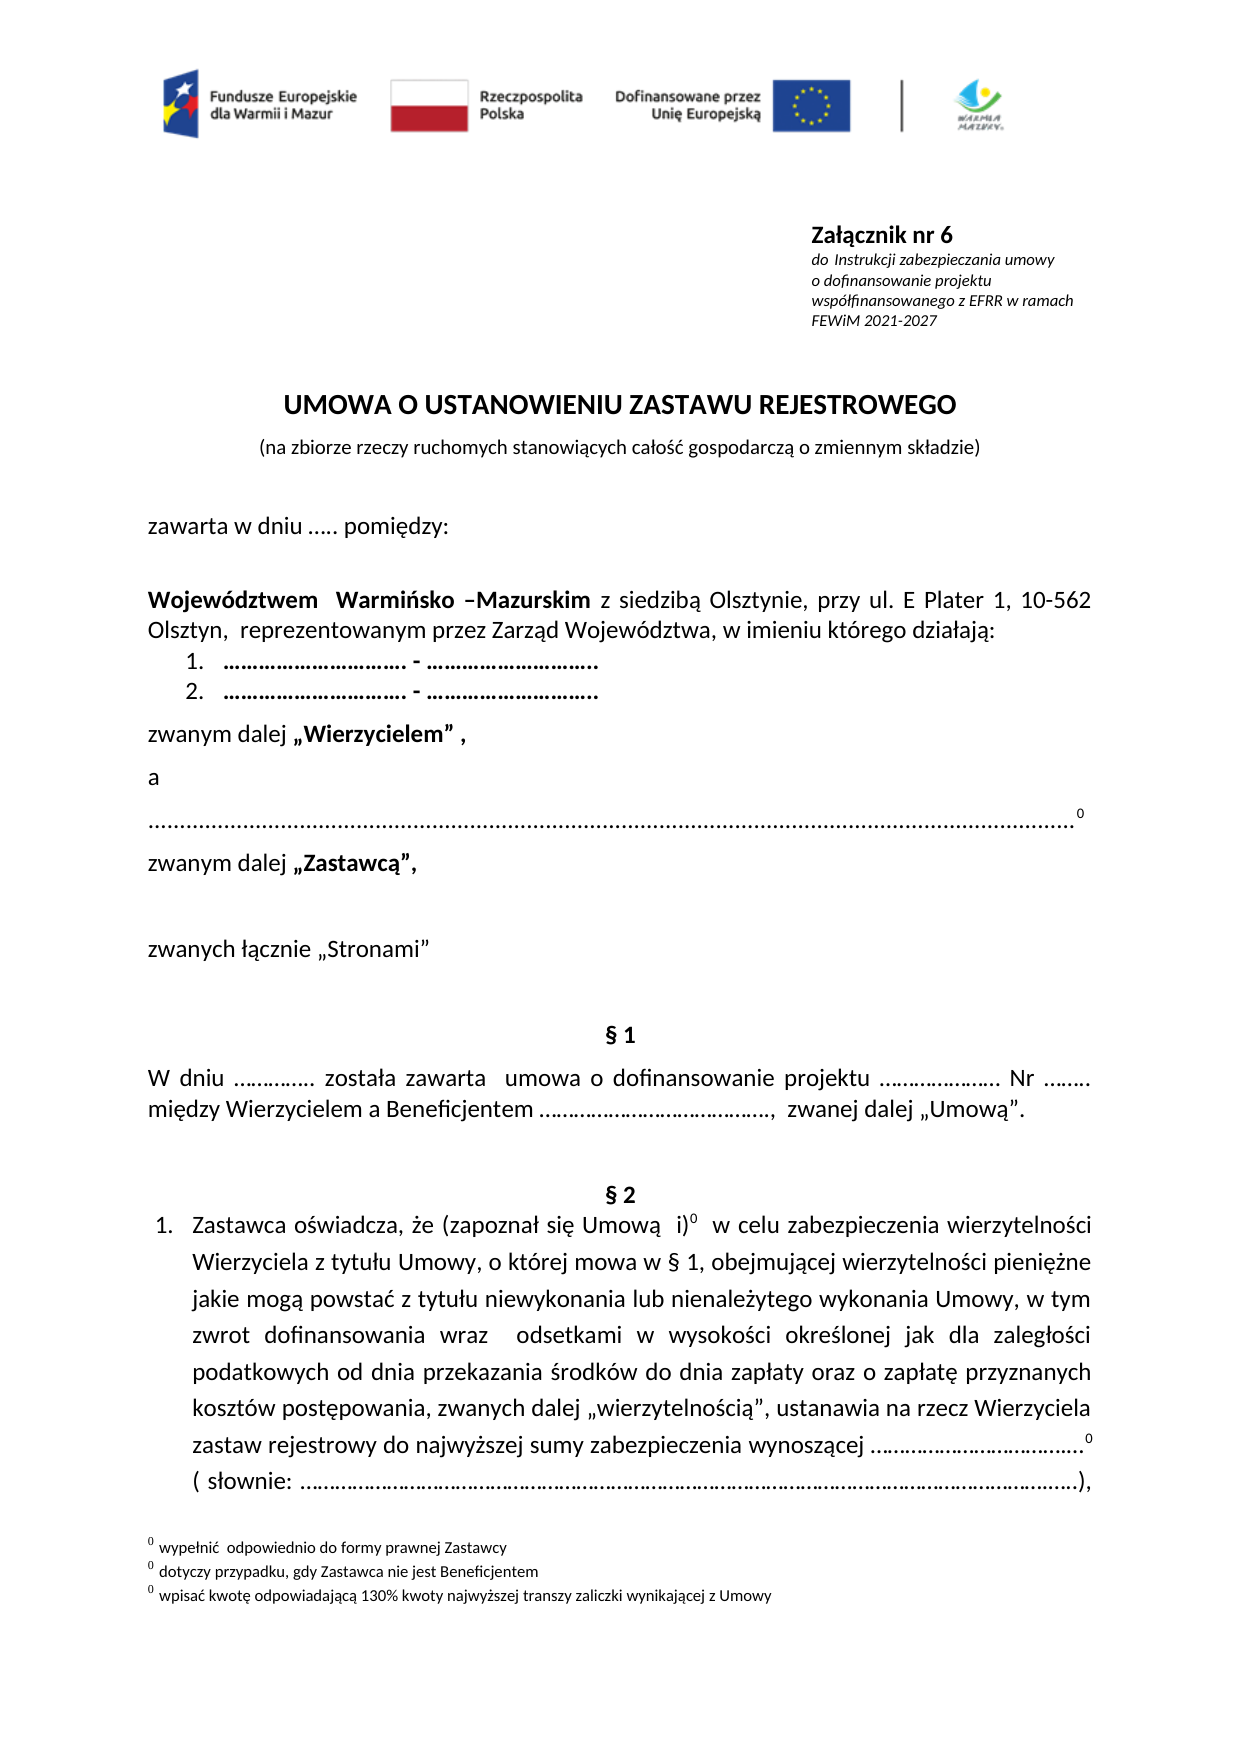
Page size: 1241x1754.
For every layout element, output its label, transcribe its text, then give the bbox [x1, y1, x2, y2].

text (na zbiorze rzeczy ruchomych stanowiących całość gospodarczą o zmiennym składzie) [148, 434, 1092, 460]
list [154, 1209, 1092, 1496]
text Województwem Warmińsko –Mazurskim z siedzibą Olsztynie, przy ul. E Plater 1, 10-562 Olsztyn, reprezentowanym przez Zarząd Województwa, w imieniu którego działają: [148, 584, 1092, 645]
text zwanym dalej „Zastawcą”, [148, 847, 1092, 878]
text § 2 [148, 1179, 1092, 1209]
title do Instrukcji zabezpieczania umowy o dofinansowanie projektu współfinansowanego z EFRR w ramach FEWiM 2021-2027 [811, 249, 1092, 331]
text zwanych łącznie „Stronami” [148, 933, 1092, 964]
text a [148, 761, 1092, 792]
title Załącznik nr 6 [811, 219, 1092, 249]
text UMOWA O USTANOWIENIU ZASTAWU REJESTROWEGO [148, 386, 1092, 422]
text zawarta w dniu ….. pomiędzy: [148, 510, 1092, 541]
list …………………………. - ……………………….. [185, 645, 1092, 675]
text zwanym dalej „Wierzycielem” , [148, 718, 1092, 749]
text § 1 [148, 1019, 1092, 1050]
list …………………………. - ……………………….. [185, 675, 1092, 706]
text ................................................................................................................................................... [148, 804, 1092, 835]
picture [147, 52, 1101, 158]
text W dniu ………….. została zawarta umowa o dofinansowanie projektu ………………… Nr …….. między Wierzycielem a Beneficjentem …………………………………., zwanej dalej „Umową”. [148, 1062, 1092, 1123]
